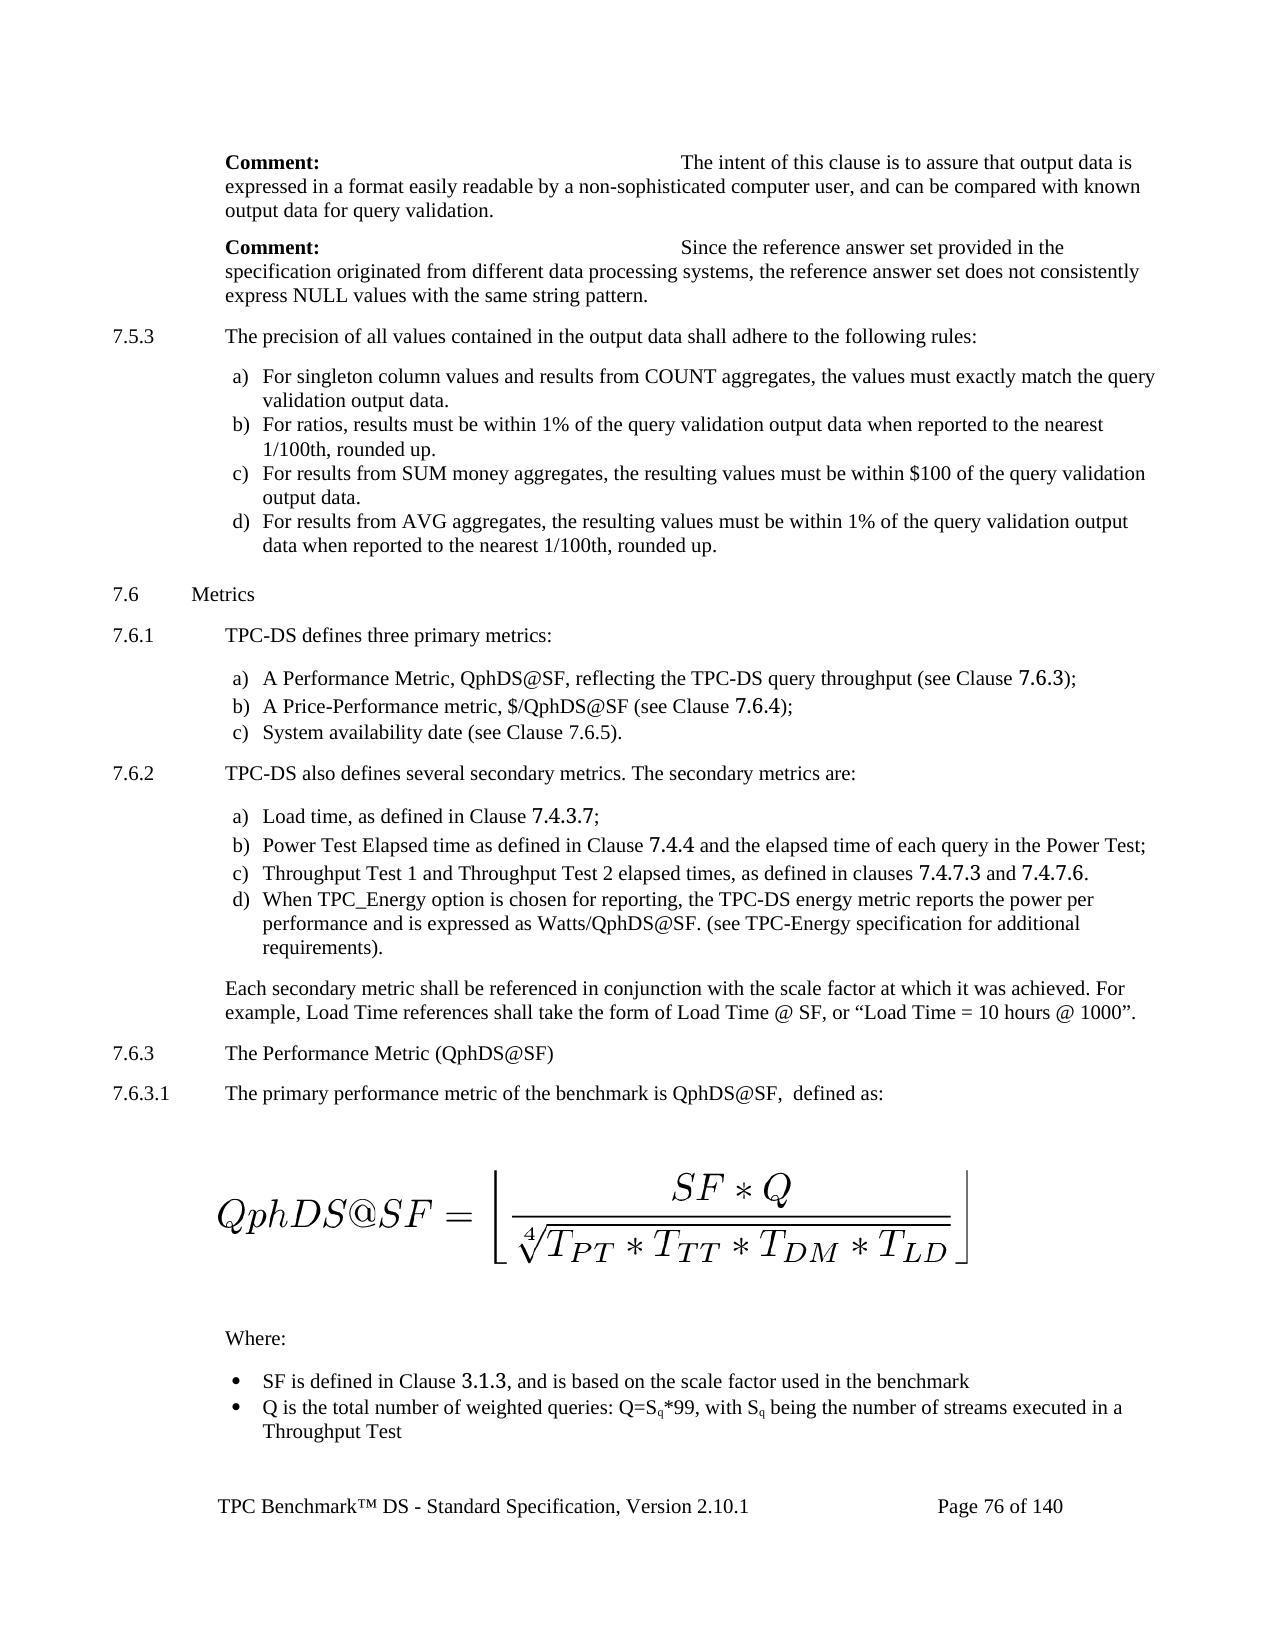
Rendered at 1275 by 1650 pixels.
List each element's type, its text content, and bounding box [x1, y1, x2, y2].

list A Performance Metric, QphDS@SF, reflecting the TPC-DS query throughput (see Clause 7.6.3); [232, 663, 1162, 692]
list When TPC_Energy option is chosen for reporting, the TPC-DS energy metric reports the power per performance and is expressed as Watts/QphDS@SF. (see TPC-Energy specification for additional requirements). [232, 887, 1162, 959]
list A Price-Performance metric, $/QphDS@SF (see Clause 7.6.4); [232, 692, 1162, 720]
text Metrics [112, 582, 1162, 606]
list Power Test Elapsed time as defined in Clause 7.4.4 and the elapsed time of each query in the Power Test; [232, 830, 1162, 858]
text The primary performance metric of the benchmark is QphDS@SF, defined as: [112, 1081, 1162, 1105]
list SF is defined in Clause 3.1.3, and is based on the scale factor used in the benchmark [232, 1366, 1162, 1395]
list Load time, as defined in Clause 7.4.3.7; [232, 802, 1162, 830]
list For ratios, results must be within 1% of the query validation output data when reported to the nearest 1/100th, rounded up. [232, 412, 1162, 461]
list Throughput Test 1 and Throughput Test 2 elapsed times, as defined in clauses 7.4.7.3 and 7.4.7.6. [232, 858, 1162, 887]
text TPC-DS also defines several secondary metrics. The secondary metrics are: [112, 761, 1162, 785]
text The Performance Metric (QphDS@SF) [112, 1041, 1162, 1064]
text Where: [225, 1326, 1162, 1350]
list Q is the total number of weighted queries: Q=Sq*99, with Sq being the number of streams executed in a Throughput Test [232, 1395, 1162, 1443]
text The intent of this clause is to assure that output data is expressed in a format easily readable by a non-sophisticated computer user, and can be compared with known output data for query validation. [225, 150, 1162, 222]
text Each secondary metric shall be referenced in conjunction with the scale factor at which it was achieved. For example, Load Time references shall take the form of Load Time @ SF, or “Load Time = 10 hours @ 1000”. [225, 976, 1162, 1024]
picture [217, 1167, 968, 1264]
text TPC-DS defines three primary metrics: [112, 622, 1162, 647]
text The precision of all values contained in the output data shall adhere to the following rules: [112, 323, 1162, 348]
list For results from SUM money aggregates, the resulting values must be within $100 of the query validation output data. [232, 461, 1162, 509]
list System availability date (see Clause 7.6.5). [232, 720, 1162, 744]
list For results from AVG aggregates, the resulting values must be within 1% of the query validation output data when reported to the nearest 1/100th, rounded up. [232, 509, 1162, 557]
list For singleton column values and results from COUNT aggregates, the values must exactly match the query validation output data. [232, 364, 1162, 412]
text Since the reference answer set provided in the specification originated from different data processing systems, the reference answer set does not consistently express NULL values with the same string pattern. [225, 235, 1162, 307]
